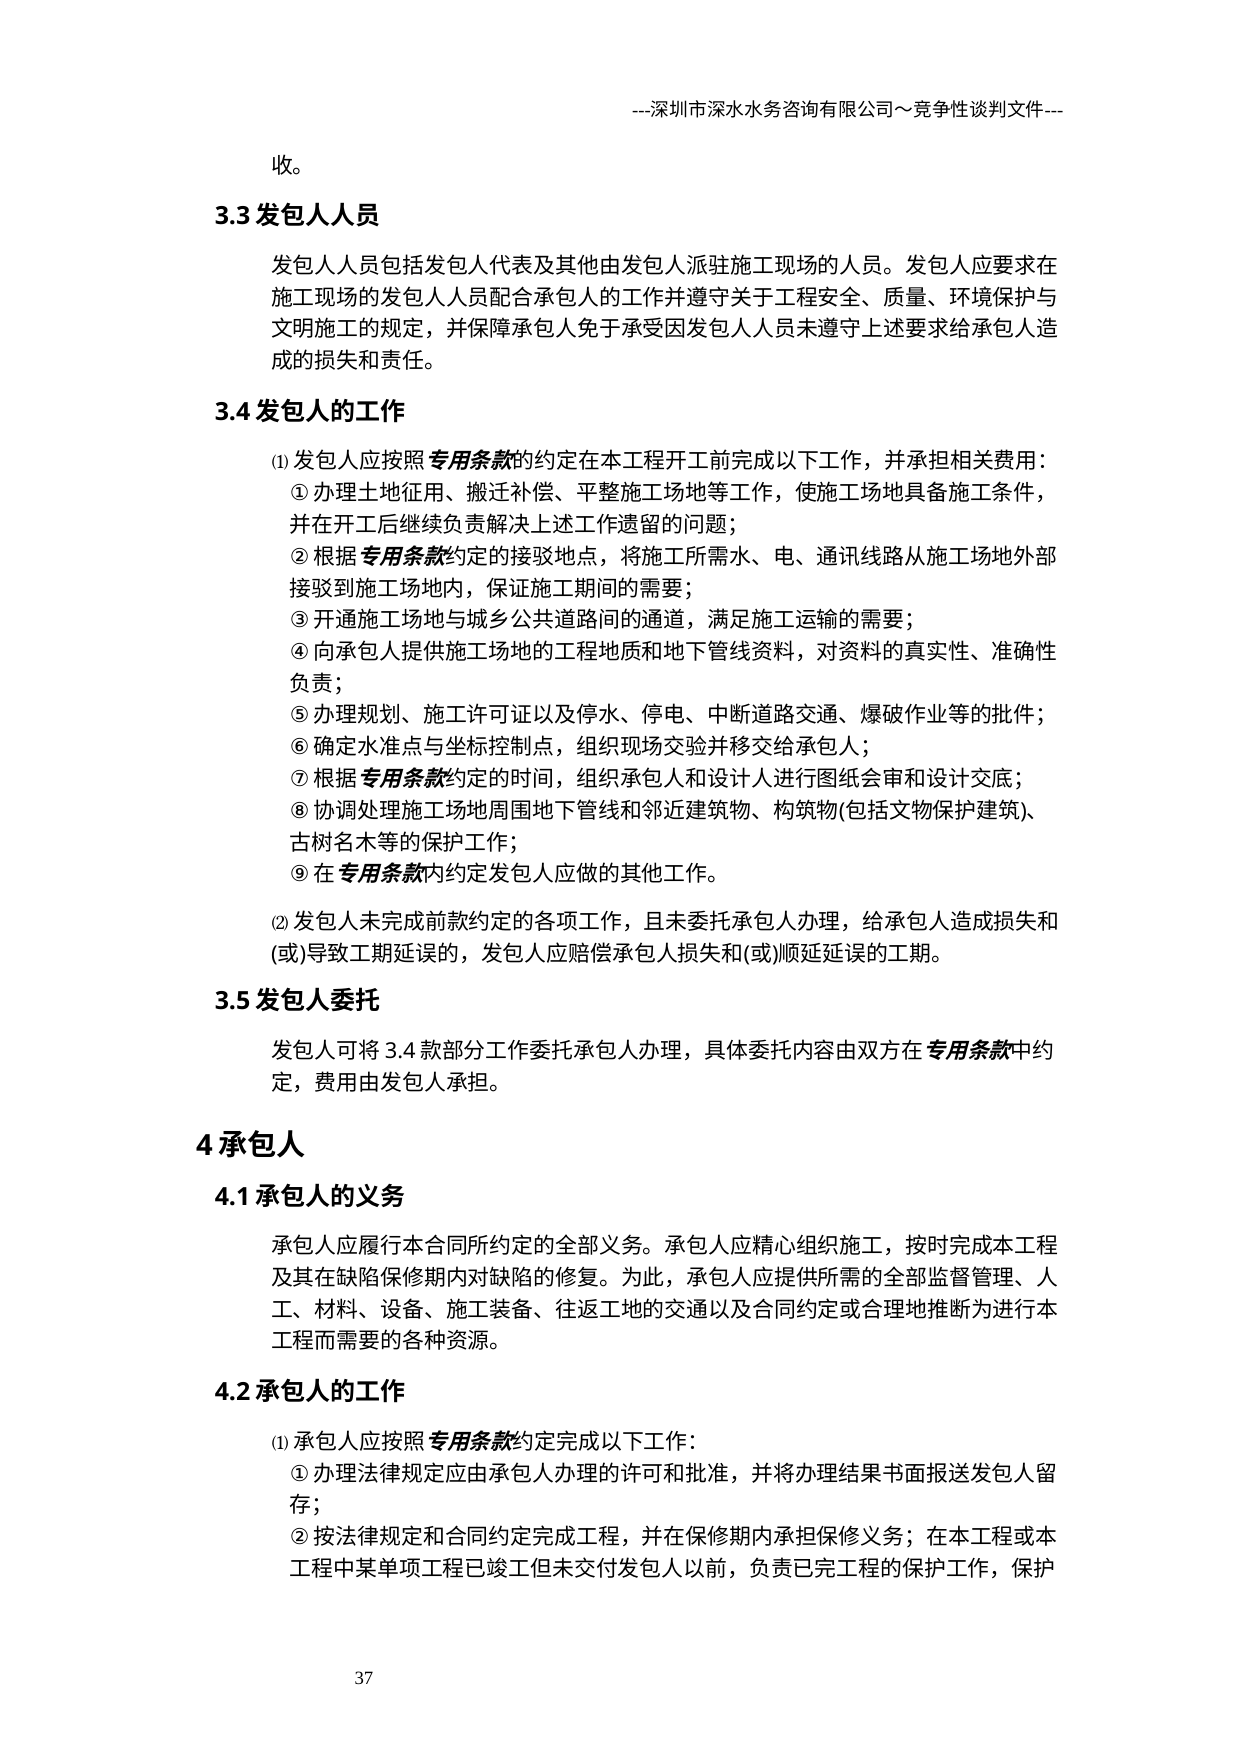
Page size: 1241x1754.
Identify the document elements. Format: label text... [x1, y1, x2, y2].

text 4承包人 [196, 1121, 1063, 1163]
text ③开通施工场地与城乡公共道路间的通道，满足施工运输的需要； [289, 602, 1063, 634]
text 3.3发包人人员 [214, 196, 1063, 232]
text ⑴发包人应按照专用条款的约定在本工程开工前完成以下工作，并承担相关费用： [271, 443, 1063, 475]
text ⑨在专用条款内约定发包人应做的其他工作。 [289, 856, 1063, 888]
text 3.4发包人的工作 [214, 391, 1063, 427]
text ⑧协调处理施工场地周围地下管线和邻近建筑物、构筑物(包括文物保护建筑)、古树名木等的保护工作； [289, 793, 1063, 856]
text ⑥确定水准点与坐标控制点，组织现场交验并移交给承包人； [289, 729, 1063, 761]
text ⑴承包人应按照专用条款约定完成以下工作： [271, 1424, 1063, 1456]
text ⑵发包人未完成前款约定的各项工作，且未委托承包人办理，给承包人造成损失和(或)导致工期延误的，发包人应赔偿承包人损失和(或)顺延延误的工期。 [271, 904, 1063, 968]
text ①办理法律规定应由承包人办理的许可和批准，并将办理结果书面报送发包人留存； [289, 1456, 1063, 1519]
text ⑤办理规划、施工许可证以及停水、停电、中断道路交通、爆破作业等的批件； [289, 697, 1063, 729]
text 3.5发包人委托 [214, 980, 1063, 1016]
text 发包人可将3.4款部分工作委托承包人办理，具体委托内容由双方在专用条款中约定，费用由发包人承担。 [271, 1033, 1063, 1096]
text 4.2承包人的工作 [214, 1371, 1063, 1408]
text ⑦根据专用条款约定的时间，组织承包人和设计人进行图纸会审和设计交底； [289, 761, 1063, 793]
text ②根据专用条款约定的接驳地点，将施工所需水、电、通讯线路从施工场地外部接驳到施工场地内，保证施工期间的需要； [289, 539, 1063, 602]
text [271, 148, 1063, 179]
text ④向承包人提供施工场地的工程地质和地下管线资料，对资料的真实性、准确性负责； [289, 634, 1063, 697]
text 承包人应履行本合同所约定的全部义务。承包人应精心组织施工，按时完成本工程及其在缺陷保修期内对缺陷的修复。为此，承包人应提供所需的全部监督管理、人工、材料、设备、施工装备、往返工地的交通以及合同约定或合理地推断为进行本工程而需要的各种资源。 [271, 1228, 1063, 1355]
text 发包人人员包括发包人代表及其他由发包人派驻施工现场的人员。发包人应要求在施工现场的发包人人员配合承包人的工作并遵守关于工程安全、质量、环境保护与文明施工的规定，并保障承包人免于承受因发包人人员未遵守上述要求给承包人造成的损失和责任。 [271, 248, 1063, 375]
text 4.1承包人的义务 [214, 1176, 1063, 1212]
text ①办理土地征用、搬迁补偿、平整施工场地等工作，使施工场地具备施工条件，并在开工后继续负责解决上述工作遗留的问题； [289, 475, 1063, 539]
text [289, 1519, 1063, 1583]
